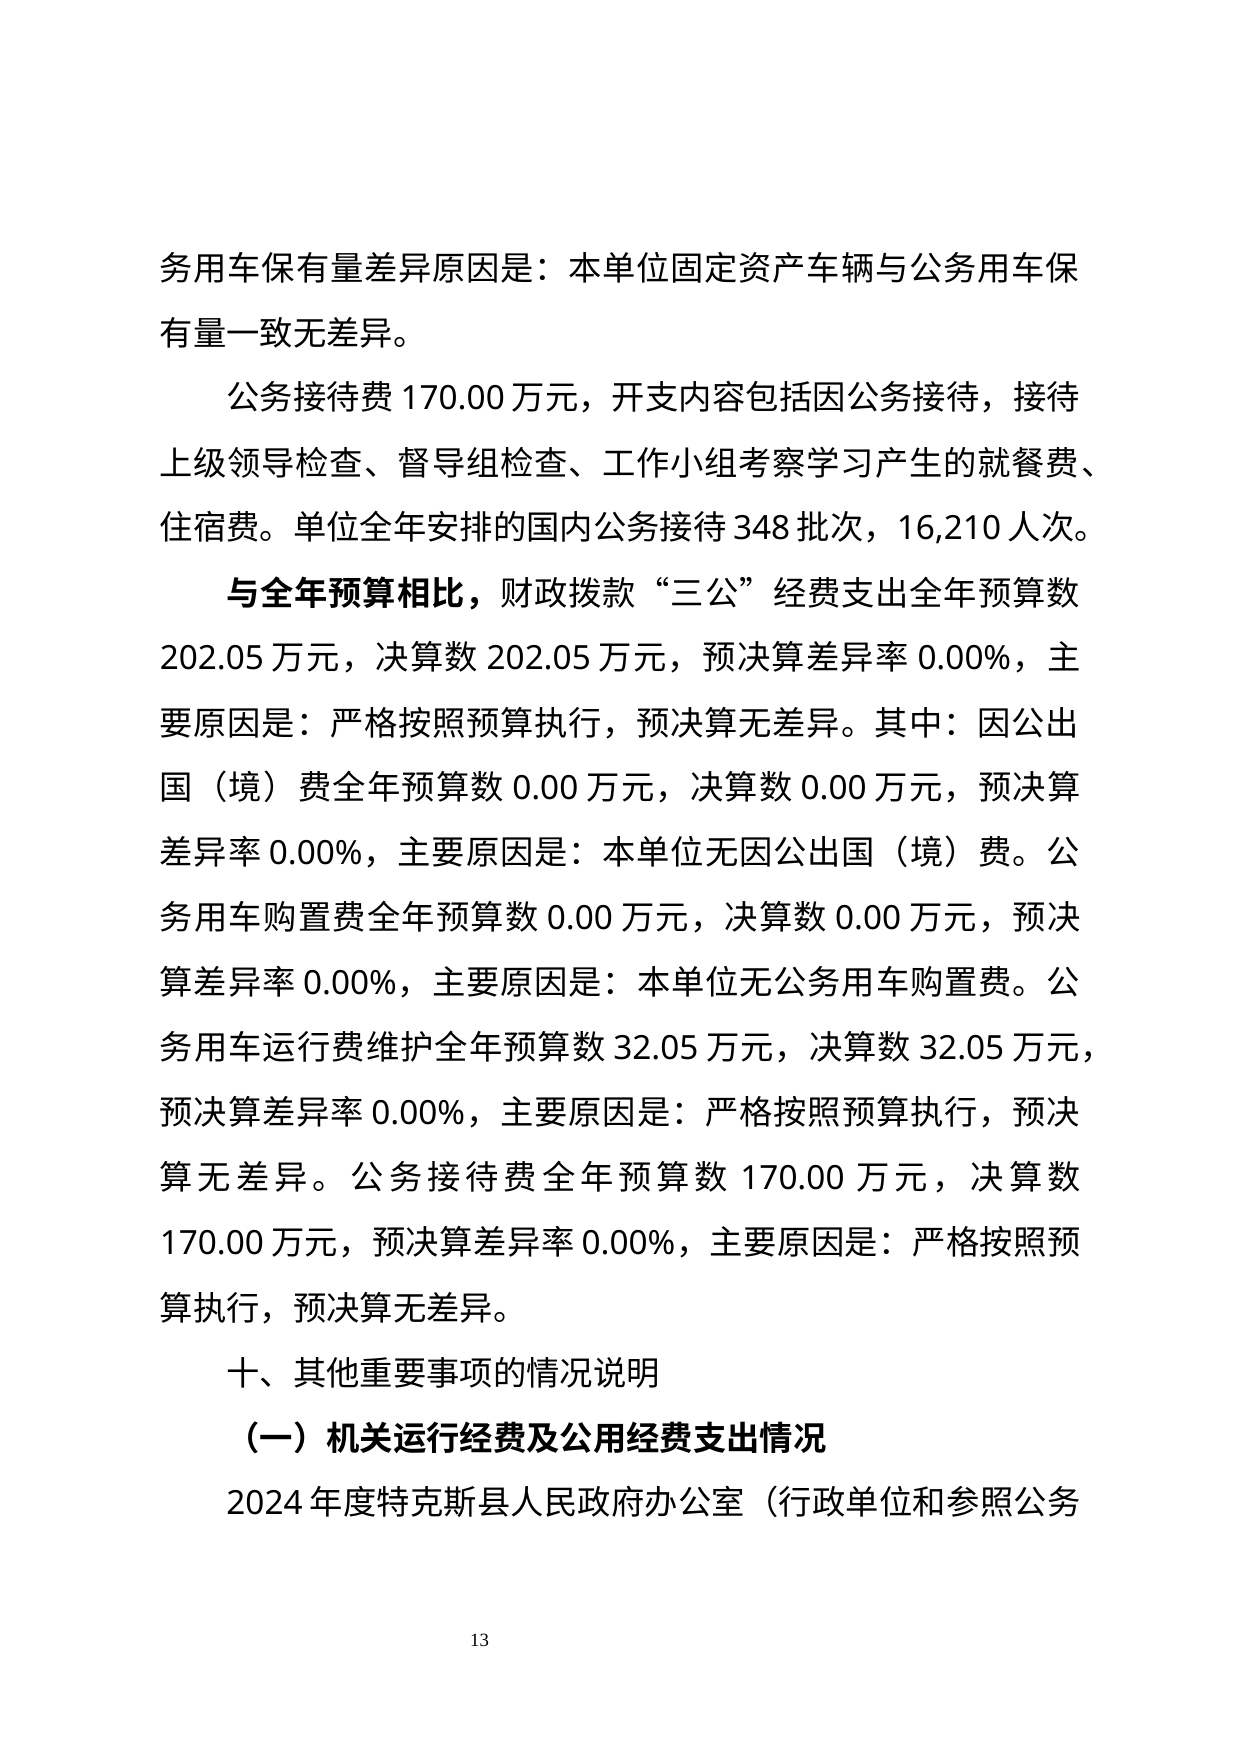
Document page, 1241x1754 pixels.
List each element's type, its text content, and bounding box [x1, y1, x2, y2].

text 与全年预算相比，财政拨款“三公”经费支出全年预算数202.05万元，决算数202.05万元，预决算差异率0.00%，主要原因是：严格按照预算执行，预决算无差异。其中：因公出国（境）费全年预算数0.00万元，决算数0.00万元，预决算差异率0.00%，主要原因是：本单位无因公出国（境）费。公务用车购置费全年预算数0.00万元，决算数0.00万元，预决算差异率0.00%，主要原因是：本单位无公务用车购置费。公务用车运行费维护全年预算数32.05万元，决算数32.05万元，预决算差异率0.00%，主要原因是：严格按照预算执行，预决算无差异。公务接待费全年预算数170.00万元，决算数170.00万元，预决算差异率0.00%，主要原因是：严格按照预算执行，预决算无差异。 [159, 558, 1081, 1338]
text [159, 233, 1081, 363]
text 十、其他重要事项的情况说明 [159, 1338, 1081, 1403]
text 公务接待费170.00万元，开支内容包括因公务接待，接待上级领导检查、督导组检查、工作小组考察学习产生的就餐费、住宿费。单位全年安排的国内公务接待348批次，16,210人次。 [159, 363, 1081, 558]
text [159, 1468, 1081, 1533]
text （一）机关运行经费及公用经费支出情况 [159, 1403, 1081, 1468]
